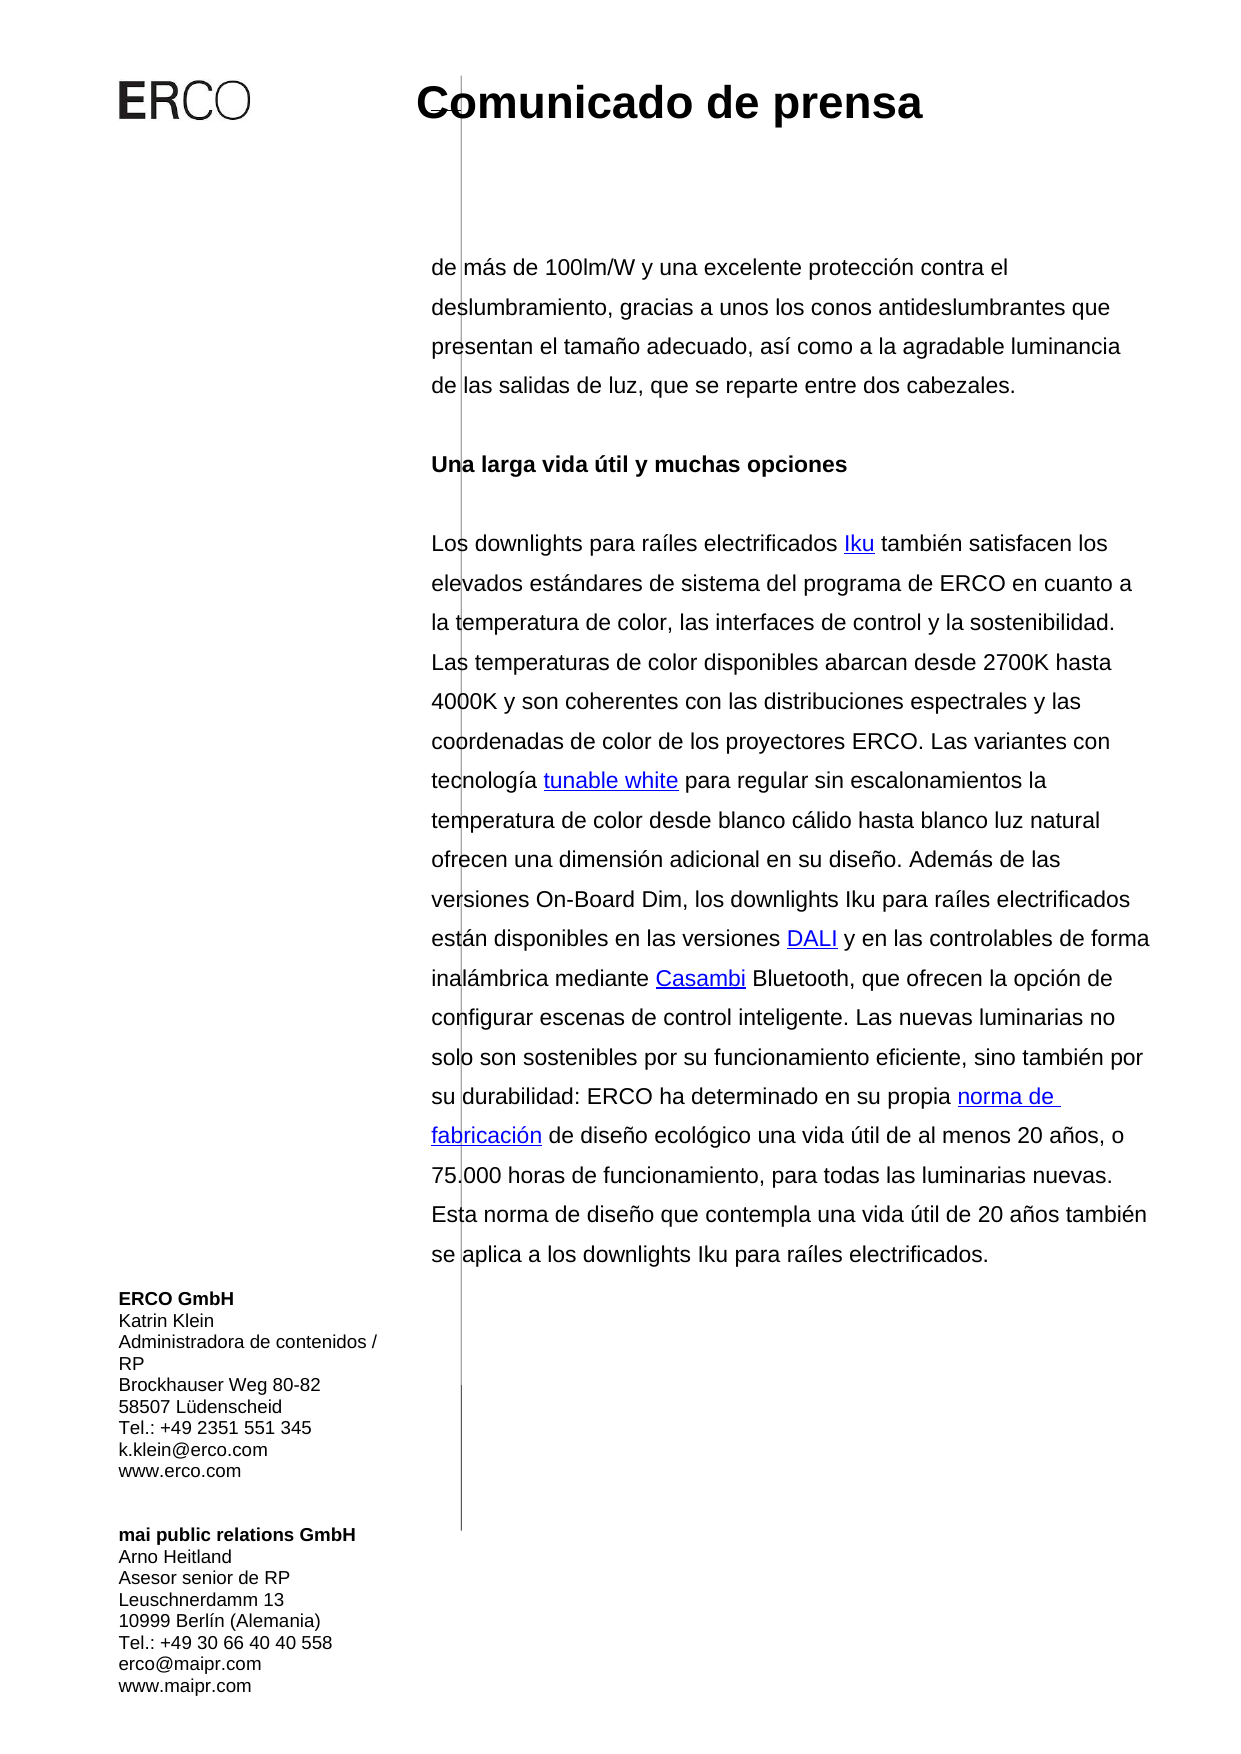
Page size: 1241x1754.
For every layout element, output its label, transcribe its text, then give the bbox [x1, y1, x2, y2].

picture [118, 79, 251, 121]
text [431, 254, 1152, 399]
text Los downlights para raíles electrificados Iku también satisfacen los elevados estándares de sistema del programa de ERCO en cuanto a la temperatura de color, las interfaces de control y la sostenibilidad. Las temperaturas de color disponibles abarcan desde 2700K hasta 4000K y son coherentes con las distribuciones espectrales y las coordenadas de color de los proyectores ERCO. Las variantes con tecnología tunable white para regular sin escalonamientos la temperatura de color desde blanco cálido hasta blanco luz natural ofrecen una dimensión adicional en su diseño. Además de las versiones On-Board Dim, los downlights Iku para raíles electrificados están disponibles en las versiones DALI y en las controlables de forma inalámbrica mediante Casambi Bluetooth, que ofrecen la opción de configurar escenas de control inteligente. Las nuevas luminarias no solo son sostenibles por su funcionamiento eficiente, sino también por su durabilidad: ERCO ha determinado en su propia norma de fabricación de diseño ecológico una vida útil de al menos 20 años, o 75.000 horas de funcionamiento, para todas las luminarias nuevas. Esta norma de diseño que contempla una vida útil de 20 años también se aplica a los downlights Iku para raíles electrificados. [431, 530, 1152, 1267]
text Una larga vida útil y muchas opciones [431, 451, 1152, 478]
